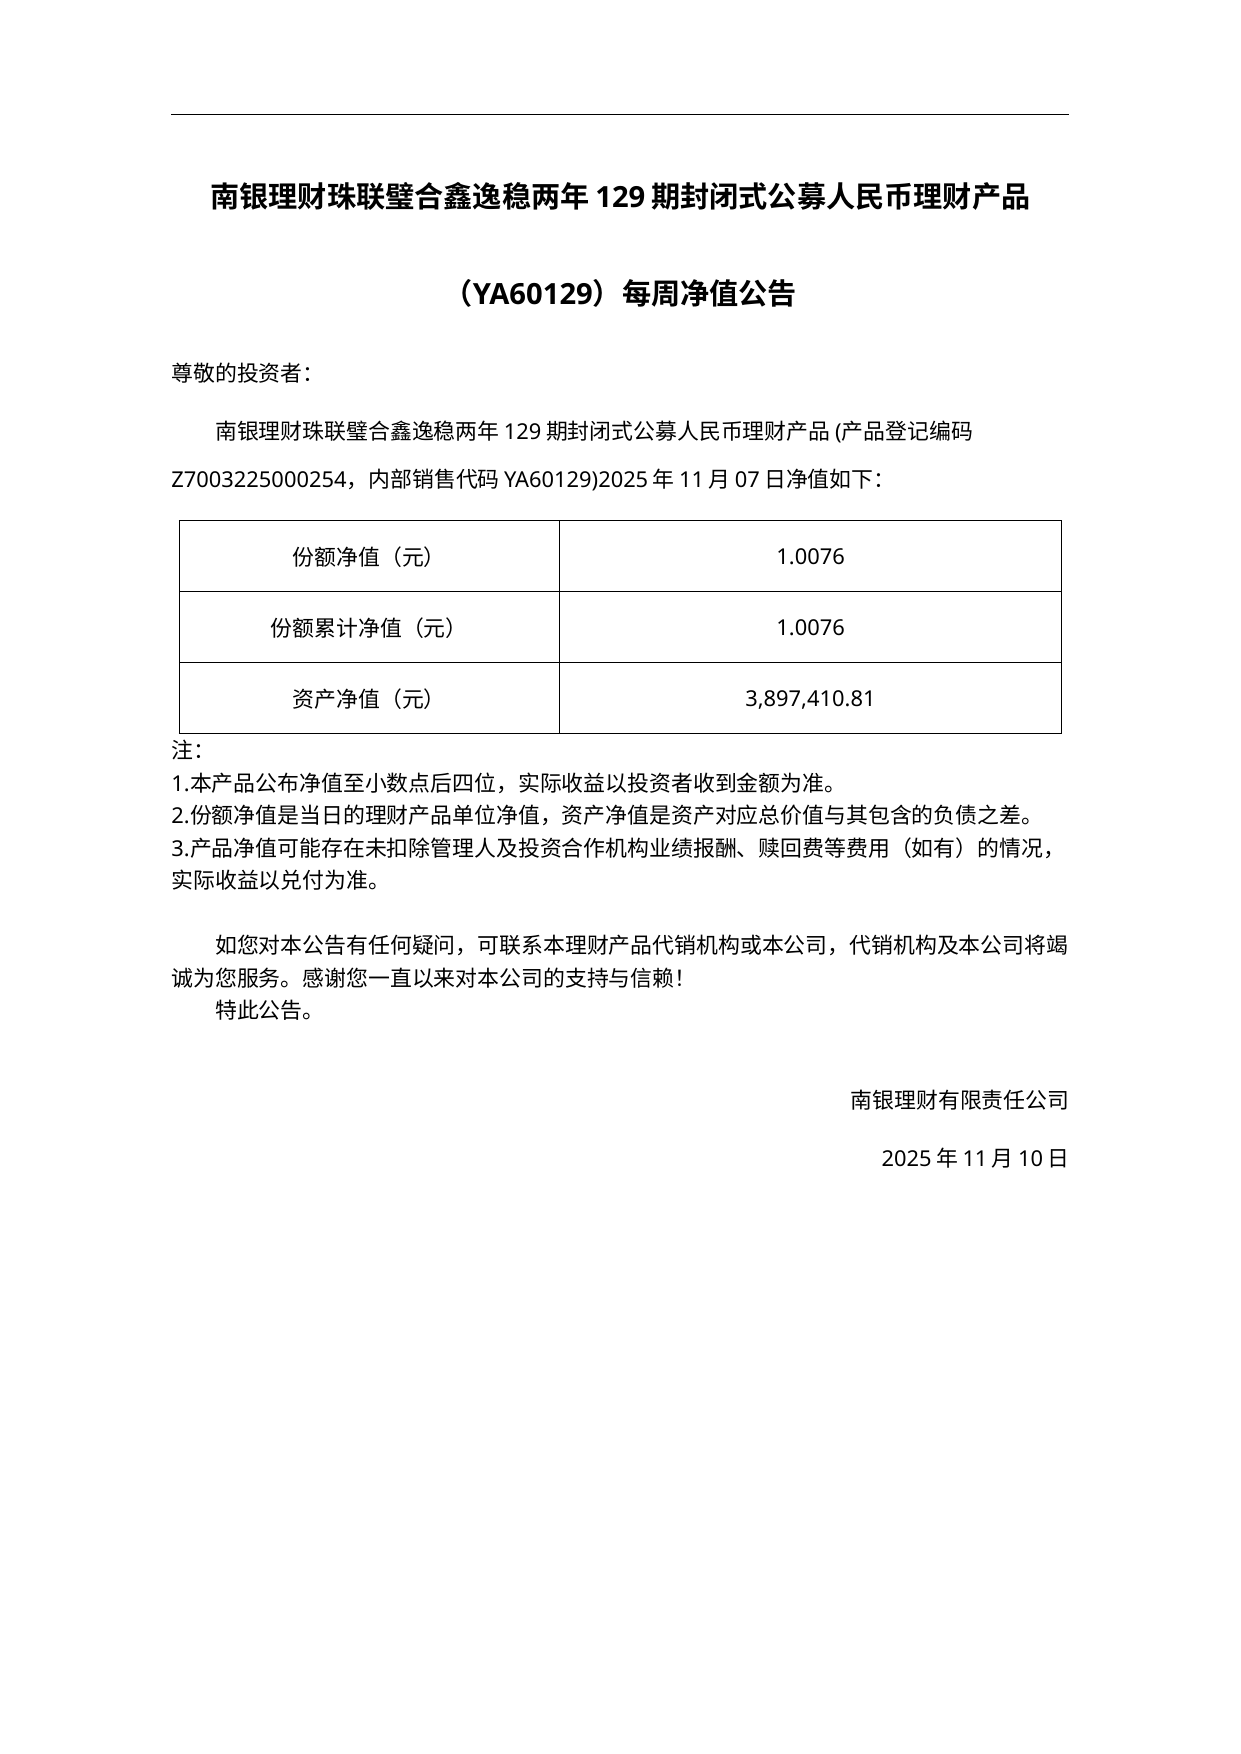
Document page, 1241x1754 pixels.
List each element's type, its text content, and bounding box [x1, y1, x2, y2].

text 南银理财珠联璧合鑫逸稳两年129期封闭式公募人民币理财产品（YA60129）每周净值公告 [171, 162, 1069, 324]
text 2.份额净值是当日的理财产品单位净值，资产净值是资产对应总价值与其包含的负债之差。 [171, 798, 1069, 830]
text 如您对本公告有任何疑问，可联系本理财产品代销机构或本公司，代销机构及本公司将竭诚为您服务。感谢您一直以来对本公司的支持与信赖！ [171, 928, 1069, 993]
table_cell 份额累计净值（元） [180, 592, 559, 662]
text 1.本产品公布净值至小数点后四位，实际收益以投资者收到金额为准。 [171, 765, 1069, 798]
table_cell 3,897,410.81 [560, 663, 1061, 733]
text 2025年11月10日 [171, 1140, 1069, 1173]
text 南银理财珠联璧合鑫逸稳两年129期封闭式公募人民币理财产品 (产品登记编码Z7003225000254，内部销售代码YA60129)2025年11月07日净值如下： [171, 413, 1069, 494]
table_header 1.0076 [560, 521, 1061, 591]
table_header 份额净值（元） [180, 521, 559, 591]
text 3.产品净值可能存在未扣除管理人及投资合作机构业绩报酬、赎回费等费用（如有）的情况，实际收益以兑付为准。 [171, 830, 1069, 895]
table_cell 资产净值（元） [180, 663, 559, 733]
table_cell 1.0076 [560, 592, 1061, 662]
text 注： [171, 733, 1069, 765]
text 尊敬的投资者： [171, 355, 1069, 388]
text 南银理财有限责任公司 [171, 1082, 1069, 1115]
text 特此公告。 [171, 993, 1069, 1025]
